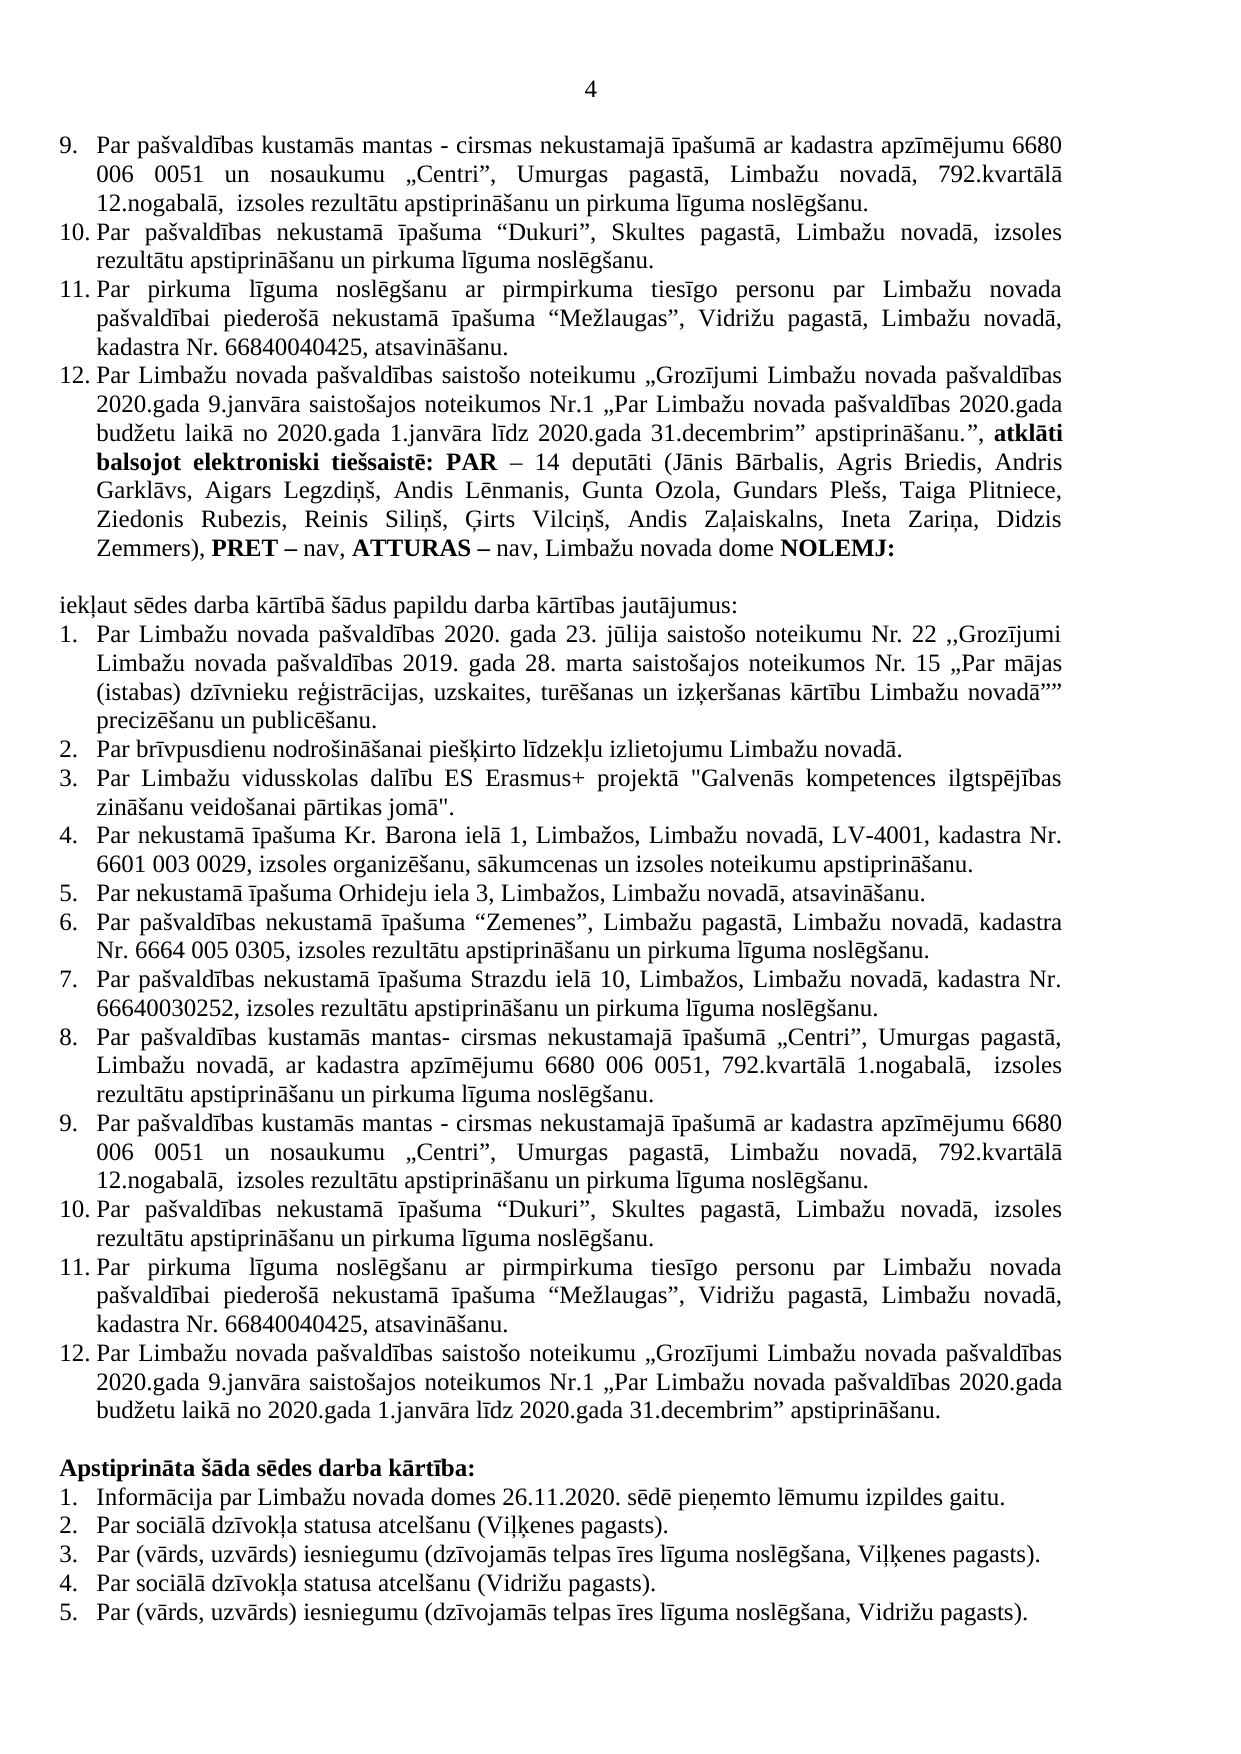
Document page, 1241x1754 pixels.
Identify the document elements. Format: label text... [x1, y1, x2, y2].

list Par Limbažu novada pašvaldības 2020. gada 23. jūlija saistošo noteikumu Nr. 22 ,,Grozījumi Limbažu novada pašvaldības 2019. gada 28. marta saistošajos noteikumos Nr. 15 „Par mājas (istabas) dzīvnieku reģistrācijas, uzskaites, turēšanas un izķeršanas kārtību Limbažu novadā”” precizēšanu un publicēšanu. [59, 619, 1063, 734]
list Par Limbažu novada pašvaldības saistošo noteikumu „Grozījumi Limbažu novada pašvaldības 2020.gada 9.janvāra saistošajos noteikumos Nr.1 „Par Limbažu novada pašvaldības 2020.gada budžetu laikā no 2020.gada 1.janvāra līdz 2020.gada 31.decembrim” apstiprināšanu.”, atklāti balsojot elektroniski tiešsaistē: PAR – 14 deputāti (Jānis Bārbalis, Agris Briedis, Andris Garklāvs, Aigars Legzdiņš, Andis Lēnmanis, Gunta Ozola, Gundars Plešs, Taiga Plitniece, Ziedonis Rubezis, Reinis Siliņš, Ģirts Vilciņš, Andis Zaļaiskalns, Ineta Zariņa, Didzis Zemmers), PRET – nav, ATTURAS – nav, Limbažu novada dome NOLEMJ: [59, 361, 1063, 562]
list Par pašvaldības nekustamā īpašuma “Dukuri”, Skultes pagastā, Limbažu novadā, izsoles rezultātu apstiprināšanu un pirkuma līguma noslēgšanu. [59, 1194, 1063, 1252]
list Par pašvaldības nekustamā īpašuma “Zemenes”, Limbažu pagastā, Limbažu novadā, kadastra Nr. 6664 005 0305, izsoles rezultātu apstiprināšanu un pirkuma līguma noslēgšanu. [59, 907, 1063, 964]
list Par (vārds, uzvārds) iesniegumu (dzīvojamās telpas īres līguma noslēgšana, Viļķenes pagasts). [59, 1539, 1063, 1568]
list Par pašvaldības kustamās mantas- cirsmas nekustamajā īpašumā „Centri”, Umurgas pagastā, Limbažu novadā, ar kadastra apzīmējumu 6680 006 0051, 792.kvartālā 1.nogabalā, izsoles rezultātu apstiprināšanu un pirkuma līguma noslēgšanu. [59, 1022, 1063, 1108]
list Informācija par Limbažu novada domes 26.11.2020. sēdē pieņemto lēmumu izpildes gaitu. [59, 1482, 1063, 1511]
list Par pašvaldības nekustamā īpašuma “Dukuri”, Skultes pagastā, Limbažu novadā, izsoles rezultātu apstiprināšanu un pirkuma līguma noslēgšanu. [59, 217, 1063, 274]
list Par pašvaldības kustamās mantas - cirsmas nekustamajā īpašumā ar kadastra apzīmējumu 6680 006 0051 un nosaukumu „Centri”, Umurgas pagastā, Limbažu novadā, 792.kvartālā 12.nogabalā, izsoles rezultātu apstiprināšanu un pirkuma līguma noslēgšanu. [59, 1108, 1063, 1194]
list Par brīvpusdienu nodrošināšanai piešķirto līdzekļu izlietojumu Limbažu novadā. [59, 734, 1063, 763]
list Par pirkuma līguma noslēgšanu ar pirmpirkuma tiesīgo personu par Limbažu novada pašvaldībai piederošā nekustamā īpašuma “Mežlaugas”, Vidrižu pagastā, Limbažu novadā, kadastra Nr. 66840040425, atsavināšanu. [59, 1252, 1063, 1338]
list Par pašvaldības kustamās mantas - cirsmas nekustamajā īpašumā ar kadastra apzīmējumu 6680 006 0051 un nosaukumu „Centri”, Umurgas pagastā, Limbažu novadā, 792.kvartālā 12.nogabalā, izsoles rezultātu apstiprināšanu un pirkuma līguma noslēgšanu. [59, 131, 1063, 217]
text iekļaut sēdes darba kārtībā šādus papildu darba kārtības jautājumus: [59, 591, 1063, 619]
list Par sociālā dzīvokļa statusa atcelšanu (Vidrižu pagasts). [59, 1568, 1063, 1597]
list Par Limbažu novada pašvaldības saistošo noteikumu „Grozījumi Limbažu novada pašvaldības 2020.gada 9.janvāra saistošajos noteikumos Nr.1 „Par Limbažu novada pašvaldības 2020.gada budžetu laikā no 2020.gada 1.janvāra līdz 2020.gada 31.decembrim” apstiprināšanu. [59, 1338, 1063, 1424]
list Par (vārds, uzvārds) iesniegumu (dzīvojamās telpas īres līguma noslēgšana, Vidrižu pagasts). [59, 1597, 1063, 1626]
list Par nekustamā īpašuma Orhideju iela 3, Limbažos, Limbažu novadā, atsavināšanu. [59, 878, 1063, 907]
list Par pašvaldības nekustamā īpašuma Strazdu ielā 10, Limbažos, Limbažu novadā, kadastra Nr. 66640030252, izsoles rezultātu apstiprināšanu un pirkuma līguma noslēgšanu. [59, 964, 1063, 1022]
text Apstiprināta šāda sēdes darba kārtība: [59, 1453, 1063, 1482]
list Par sociālā dzīvokļa statusa atcelšanu (Viļķenes pagasts). [59, 1511, 1063, 1539]
list Par nekustamā īpašuma Kr. Barona ielā 1, Limbažos, Limbažu novadā, LV-4001, kadastra Nr. 6601 003 0029, izsoles organizēšanu, sākumcenas un izsoles noteikumu apstiprināšanu. [59, 821, 1063, 878]
list Par Limbažu vidusskolas dalību ES Erasmus+ projektā "Galvenās kompetences ilgtspējības zināšanu veidošanai pārtikas jomā". [59, 763, 1063, 821]
list Par pirkuma līguma noslēgšanu ar pirmpirkuma tiesīgo personu par Limbažu novada pašvaldībai piederošā nekustamā īpašuma “Mežlaugas”, Vidrižu pagastā, Limbažu novadā, kadastra Nr. 66840040425, atsavināšanu. [59, 274, 1063, 361]
